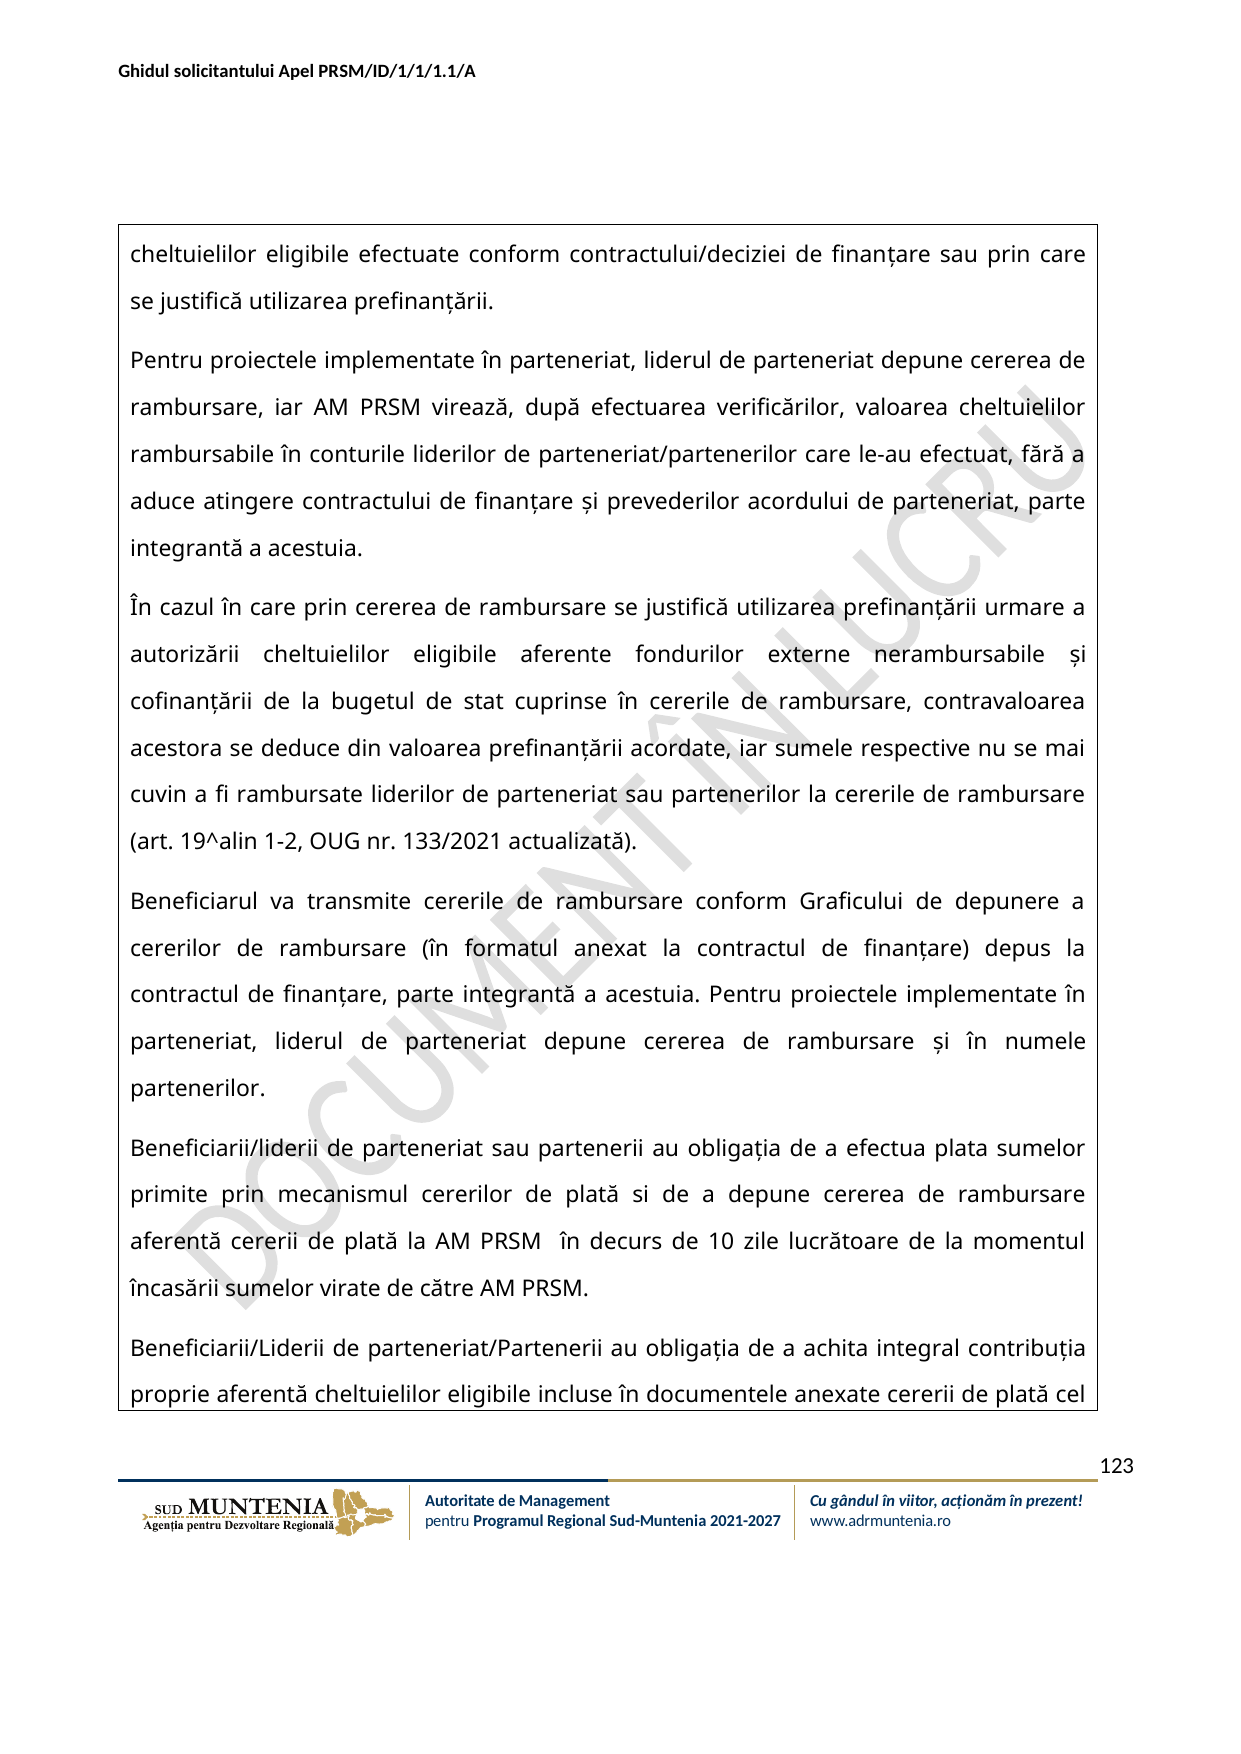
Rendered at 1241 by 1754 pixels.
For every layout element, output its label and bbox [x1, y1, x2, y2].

table_header [119, 225, 1097, 1410]
